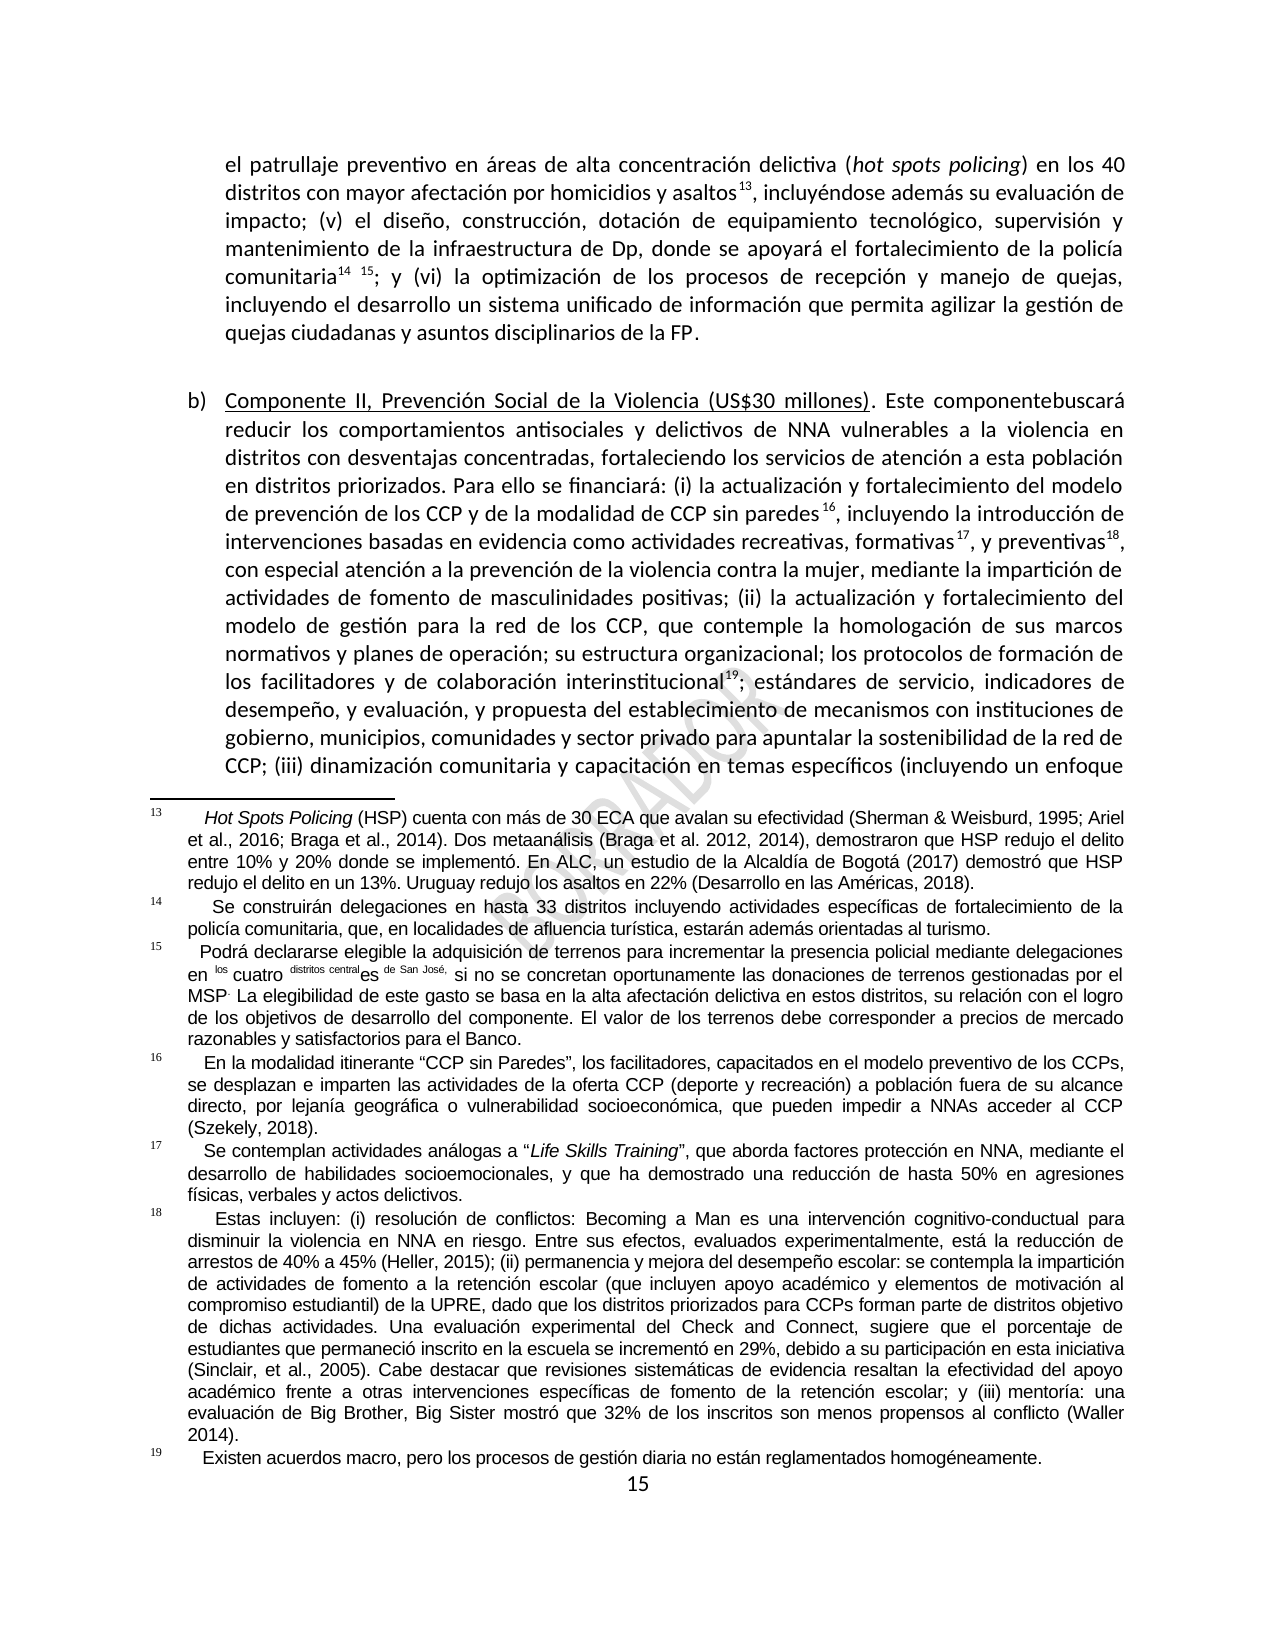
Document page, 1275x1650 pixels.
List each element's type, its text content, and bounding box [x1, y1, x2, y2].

list Componente I, Efectividad Policial (US$63,0 millones). Este componente buscará prevenir el delito (homicidios y asaltos) en los distritos priorizados. Para ello, se financiará: (i) desarrollos informáticos que permitan la interoperabilidad del Sistema DATAPOL con otras plataformas policiales; (ii) el desarrollo de la capacidad de georreferenciación de los delitos, en línea de DATAPOL incluyendo dispositivos móviles para el registro de los hechos delictivos, preparación de los partes de incidentes entre otras aplicaciones; (iii) la actualización técnica del personal policial en técnicas de análisis criminal, monitoreo de dinámicas delictivas y en estrategias para mejorar la legitimidad policial y el trato con personas en situación de vulnerabilidad (incluyendo el enfoque de género, diversidad e inclusión), estableciendo actividades específicas para involucramiento y comunicación con ciudadanos y gobiernos municipales; (iv) asistencia técnica y capacitación para la implementación de EPBE, bajo el enfoque de Policía Preventiva Orientada a la Resolución de Problemas (POP, por sus siglas en inglés), seguridad y policía comunitaria y el patrullaje preventivo en áreas de alta concentración delictiva (hot spots policing) en los 40 distritos con mayor afectación por homicidios y asaltos, incluyéndose además su evaluación de impacto; (v) el diseño, construcción, dotación de equipamiento tecnológico, supervisión y mantenimiento de la infraestructura de Dp, donde se apoyará el fortalecimiento de la policía comunitaria ; y (vi) la optimización de los procesos de recepción y manejo de quejas, incluyendo el desarrollo un sistema unificado de información que permita agilizar la gestión de quejas ciudadanas y asuntos disciplinarios de la FP. [187, 150, 1125, 346]
list Componente II, Prevención Social de la Violencia (US$30 millones). Este componentebuscará reducir los comportamientos antisociales y delictivos de NNA vulnerables a la violencia en distritos con desventajas concentradas, fortaleciendo los servicios de atención a esta población en distritos priorizados. Para ello se financiará: (i) la actualización y fortalecimiento del modelo de prevención de los CCP y de la modalidad de CCP sin paredes, incluyendo la introducción de intervenciones basadas en evidencia como actividades recreativas, formativas, y preventivas, con especial atención a la prevención de la violencia contra la mujer, mediante la impartición de actividades de fomento de masculinidades positivas; (ii) la actualización y fortalecimiento del modelo de gestión para la red de los CCP, que contemple la homologación de sus marcos normativos y planes de operación; su estructura organizacional; los protocolos de formación de los facilitadores y de colaboración interinstitucional; estándares de servicio, indicadores de desempeño, y evaluación, y propuesta del establecimiento de mecanismos con instituciones de gobierno, municipios, comunidades y sector privado para apuntalar la sostenibilidad de la red de CCP; (iii) dinamización comunitaria y capacitación en temas específicos (incluyendo un enfoque de violencia basada en género y trabajo con las masculinidades, inclusión y diversidad); (iv) desarrollo de acciones de comunicación y difusión de las actividades de los CCP; (v) fortalecimiento e implementación del sistema de información para la gestión de la red de CCP; (vi) el diseño, construcción, supervisión, equipamiento y de ocho CCP; y (vii) el diseño e implementación de una evaluación de impacto de las actividades de los CCP . [187, 387, 1125, 779]
